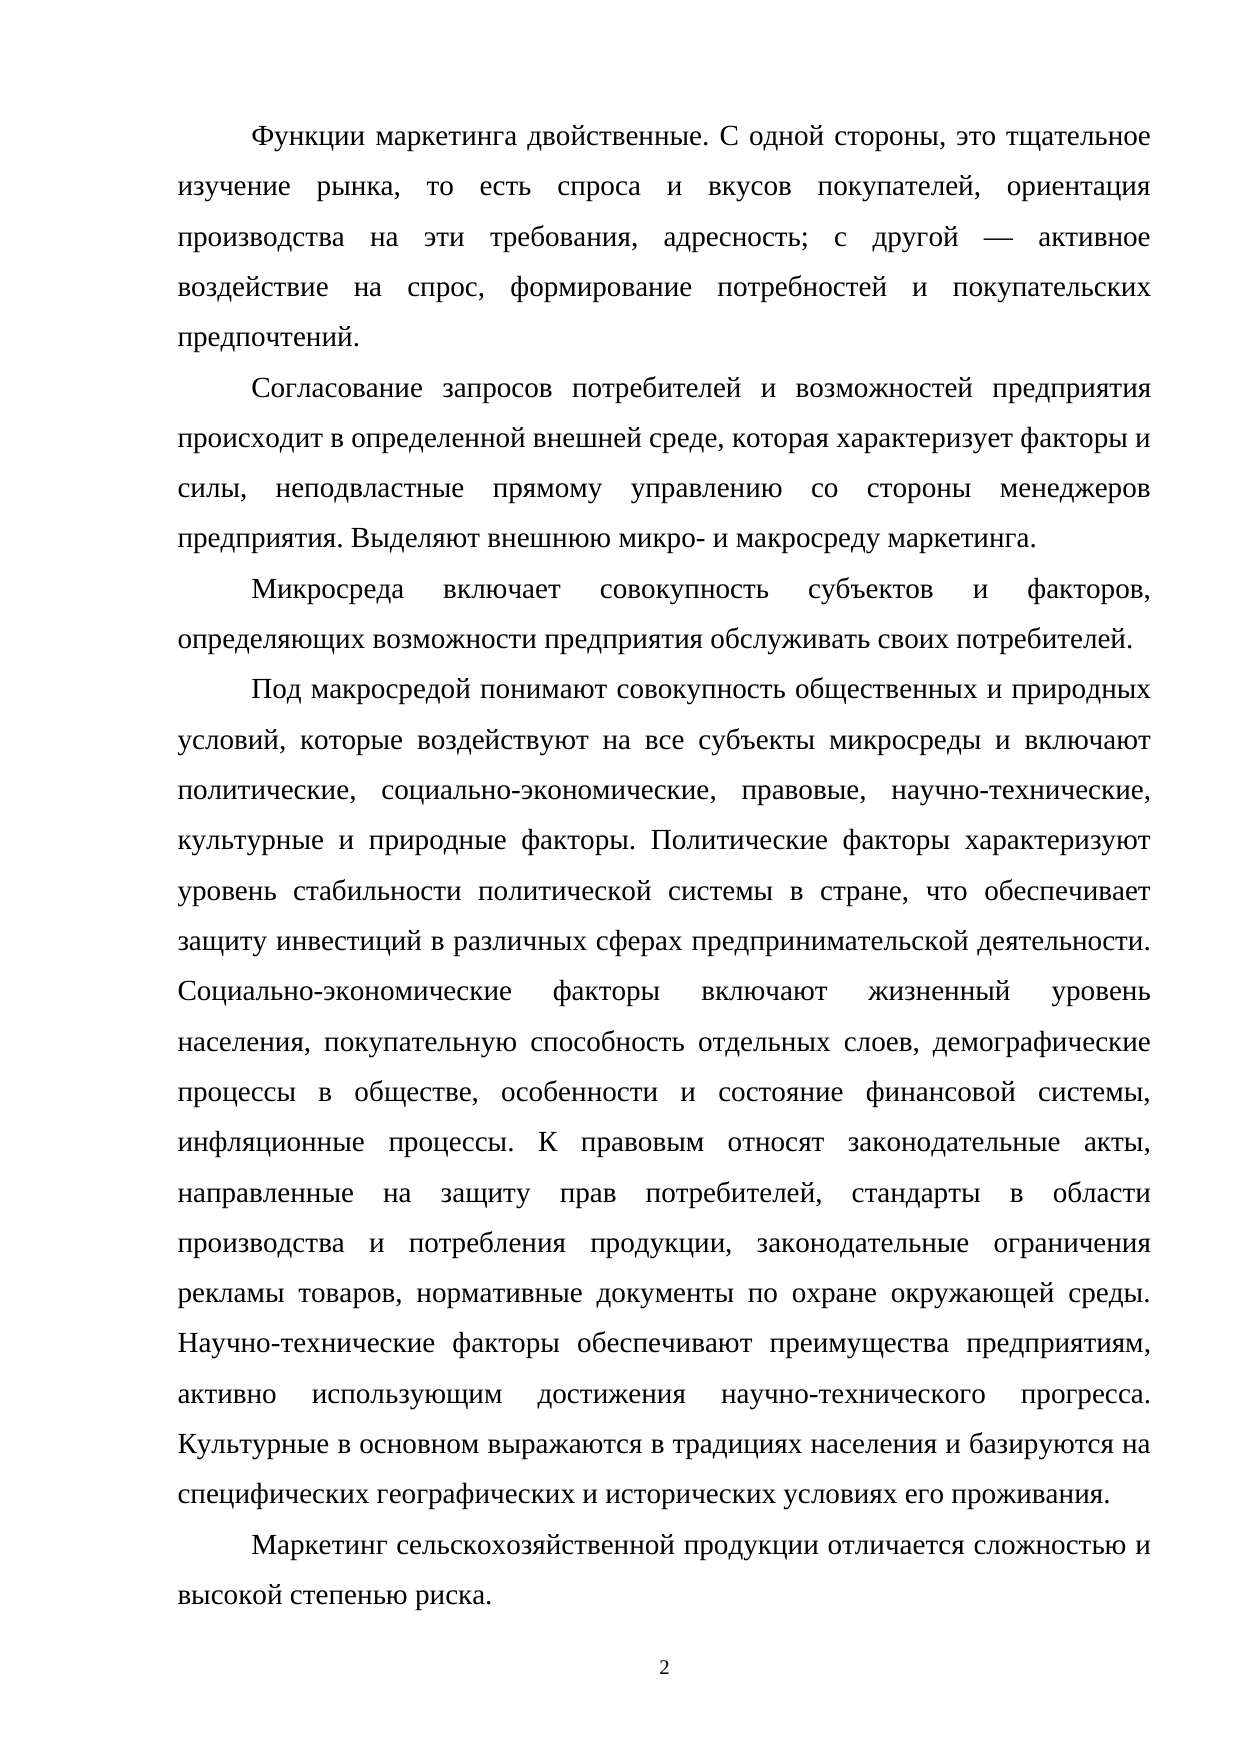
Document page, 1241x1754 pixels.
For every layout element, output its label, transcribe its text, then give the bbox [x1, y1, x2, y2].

text Маркетинг сельскохозяйственной продукции отличается сложностью и высокой степенью риска. [177, 1527, 1152, 1611]
text Под макросредой понимают совокупность общественных и природных условий, которые воздействуют на все субъекты микросреды и включают политические, социально-экономические, правовые, научно-технические, культурные и природные факторы. Политические факторы характеризуют уровень стабильности политической системы в стране, что обеспечивает защиту инвестиций в различных сферах предпринимательской деятельности. Социально-экономические факторы включают жизненный уровень населения, покупательную способность отдельных слоев, демографические процессы в обществе, особенности и состояние финансовой системы, инфляционные процессы. К правовым относят законодательные акты, направленные на защиту прав потребителей, стандарты в области производства и потребления продукции, законодательные ограничения рекламы товаров, нормативные документы по охране окружающей среды. Научно-технические факторы обеспечивают преимущества предприятиям, активно использующим достижения научно-технического прогресса. Культурные в основном выражаются в традициях населения и базируются на специфических географических и исторических условиях его проживания. [177, 672, 1152, 1510]
text Согласование запросов потребителей и возможностей предприятия происходит в определенной внешней среде, которая характеризует факторы и силы, неподвластные прямому управлению со стороны менеджеров предприятия. Выделяют внешнюю микро- и макросреду маркетинга. [177, 370, 1152, 554]
text Функции маркетинга двойственные. С одной стороны, это тщательное изучение рынка, то есть спроса и вкусов покупателей, ориентация производства на эти требования, адресность; с другой — активное воздействие на спрос, формирование потребностей и покупательских предпочтений. [177, 118, 1152, 353]
text Микросреда включает совокупность субъектов и факторов, определяющих возможности предприятия обслуживать своих потребителей. [177, 571, 1152, 655]
